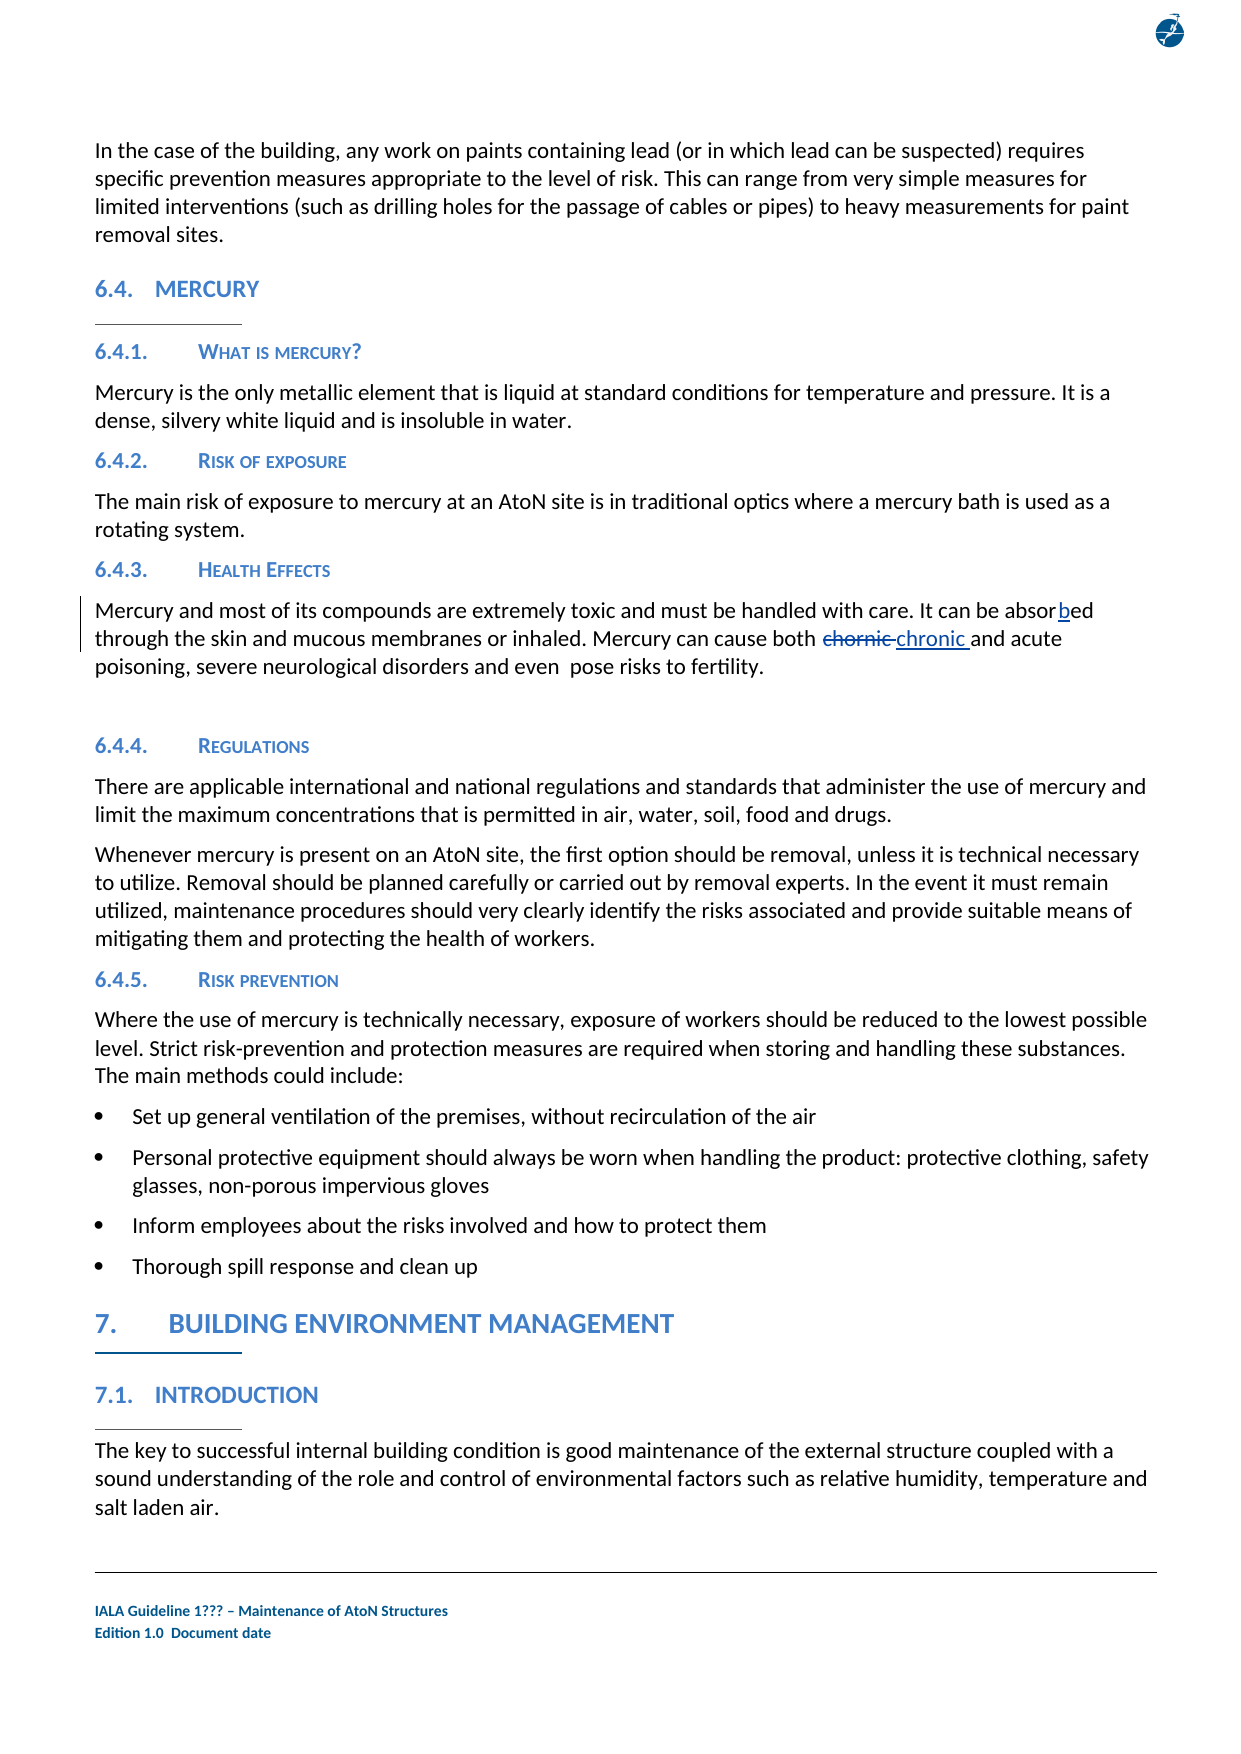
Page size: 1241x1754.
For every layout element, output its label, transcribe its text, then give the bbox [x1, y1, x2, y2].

list Thorough spill response and clean up [94, 1252, 1157, 1280]
subtitle Regulations [94, 731, 1157, 759]
subtitle Risk prevention [94, 965, 1157, 993]
text Mercury and most of its compounds are extremely toxic and must be handled with care. It can be absored through the skin and mucous membranes or inhaled. Mercury can cause both and acute poisoning, severe neurological disorders and even pose risks to fertility. [94, 596, 1157, 680]
picture [1124, 0, 1241, 82]
list Inform employees about the risks involved and how to protect them [94, 1211, 1157, 1239]
text The key to successful internal building condition is good maintenance of the external structure coupled with a sound understanding of the role and control of environmental factors such as relative humidity, temperature and salt laden air. [94, 1437, 1157, 1521]
subtitle Health Effects [94, 556, 1157, 583]
text Whenever mercury is present on an AtoN site, the first option should be removal, unless it is technical necessary to utilize. Removal should be planned carefully or carried out by removal experts. In the event it must remain utilized, maintenance procedures should very clearly identify the risks associated and provide suitable means of mitigating them and protecting the health of workers. [94, 841, 1157, 953]
subtitle Risk of exposure [94, 446, 1157, 474]
text In the case of the building, any work on paints containing lead (or in which lead can be suspected) requires specific prevention measures appropriate to the level of risk. This can range from very simple measures for limited interventions (such as drilling holes for the passage of cables or pipes) to heavy measurements for paint removal sites. [94, 136, 1157, 248]
text There are applicable international and national regulations and standards that administer the use of mercury and limit the maximum concentrations that is permitted in air, water, soil, food and drugs. [94, 772, 1157, 828]
subtitle What is mercury? [94, 337, 1157, 365]
list Set up general ventilation of the premises, without recirculation of the air [94, 1102, 1157, 1130]
list Personal protective equipment should always be worn when handling the product: protective clothing, safety glasses, non-porous impervious gloves [94, 1143, 1157, 1199]
text The main risk of exposure to mercury at an AtoN site is in traditional optics where a mercury bath is used as a rotating system. [94, 487, 1157, 543]
subtitle Mercury [94, 273, 1157, 304]
subtitle BUILDING ENVIRONMENT MANAGEMENT [94, 1305, 1157, 1340]
text Mercury is the only metallic element that is liquid at standard conditions for temperature and pressure. It is a dense, silvery white liquid and is insoluble in water. [94, 378, 1157, 434]
subtitle Introduction [94, 1379, 1157, 1409]
text Where the use of mercury is technically necessary, exposure of workers should be reduced to the lowest possible level. Strict risk-prevention and protection measures are required when storing and handling these substances. The main methods could include: [94, 1006, 1157, 1090]
